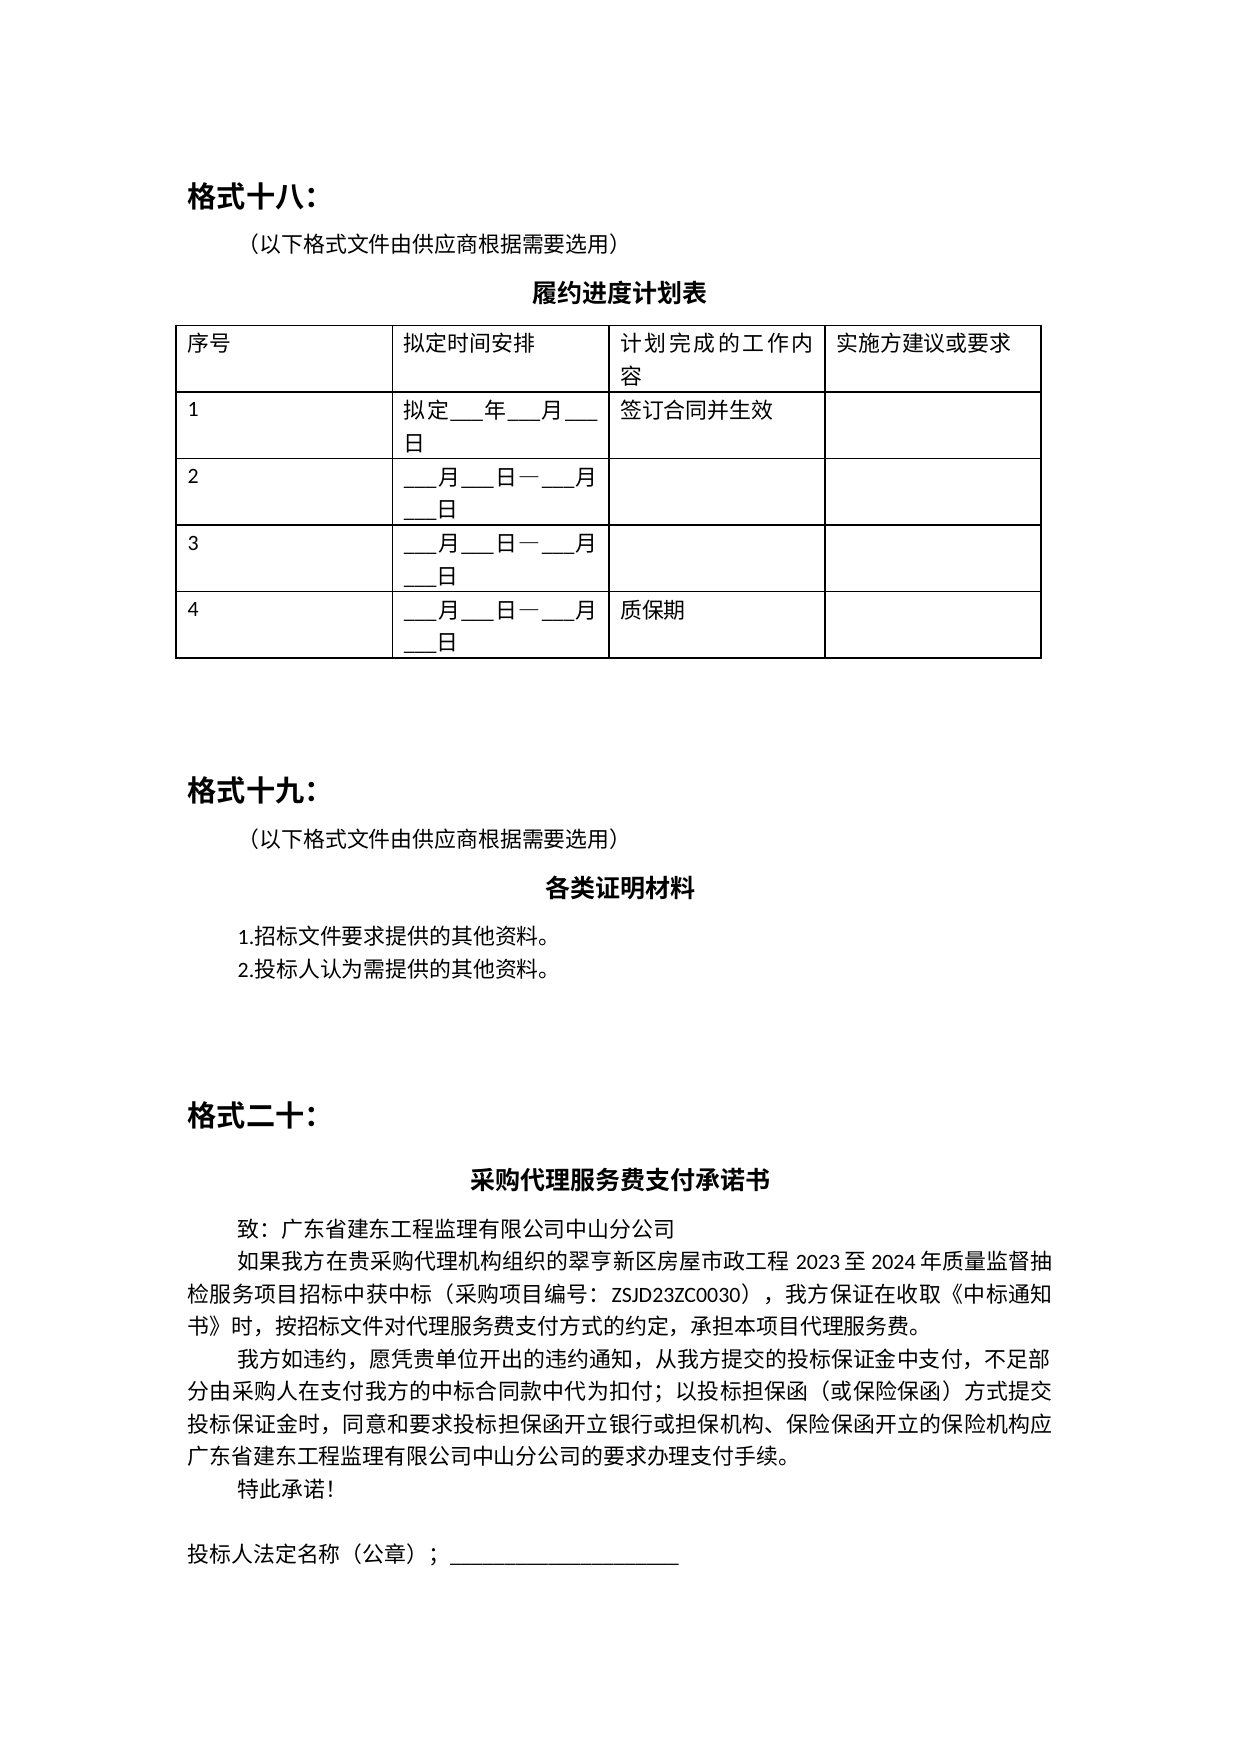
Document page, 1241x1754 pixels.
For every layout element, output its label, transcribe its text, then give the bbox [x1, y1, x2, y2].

text （以下格式文件由供应商根据需要选用） [187, 821, 1053, 854]
table_cell [826, 592, 1040, 657]
text 如果我方在贵采购代理机构组织的翠亨新区房屋市政工程2023至2024年质量监督抽检服务项目招标中获中标（采购项目编号：ZSJD23ZC0030），我方保证在收取《中标通知书》时，按招标文件对代理服务费支付方式的约定，承担本项目代理服务费。 [187, 1244, 1053, 1341]
table_cell [826, 526, 1040, 591]
table_cell [826, 459, 1040, 524]
table_header 实施方建议或要求 [826, 326, 1040, 391]
table_cell 拟定___年___月___日 [393, 393, 608, 458]
text 特此承诺！ [187, 1471, 1053, 1504]
table_cell 签订合同并生效 [610, 393, 824, 458]
table_cell ___月___日—___月___日 [393, 592, 608, 657]
table_cell 2 [177, 459, 392, 524]
table_cell ___月___日—___月___日 [393, 526, 608, 591]
text 致：广东省建东工程监理有限公司中山分公司 [187, 1211, 1053, 1244]
table_header 拟定时间安排 [393, 326, 608, 391]
text 履约进度计划表 [187, 259, 1053, 324]
table_cell [610, 526, 824, 591]
text 投标人法定名称（公章）；_____________________ [187, 1536, 1053, 1569]
text 我方如违约，愿凭贵单位开出的违约通知，从我方提交的投标保证金中支付，不足部分由采购人在支付我方的中标合同款中代为扣付；以投标担保函（或保险保函）方式提交投标保证金时，同意和要求投标担保函开立银行或担保机构、保险保函开立的保险机构应广东省建东工程监理有限公司中山分公司的要求办理支付手续。 [187, 1341, 1053, 1471]
text 各类证明材料 [187, 854, 1053, 919]
table_cell [610, 459, 824, 524]
table_cell 3 [177, 526, 392, 591]
text 格式十八： [187, 162, 1053, 227]
table_header 序号 [177, 326, 392, 391]
table_header 计划完成的工作内容 [610, 326, 824, 391]
text 采购代理服务费支付承诺书 [187, 1146, 1053, 1211]
text 格式十九： [187, 756, 1053, 821]
text （以下格式文件由供应商根据需要选用） [187, 227, 1053, 259]
text 2.投标人认为需提供的其他资料。 [187, 951, 1053, 984]
table_cell 质保期 [610, 592, 824, 657]
table_cell 1 [177, 393, 392, 458]
table_cell ___月___日—___月___日 [393, 459, 608, 524]
text 格式二十： [187, 1081, 1053, 1146]
table_cell [826, 393, 1040, 458]
table_cell 4 [177, 592, 392, 657]
text 1.招标文件要求提供的其他资料。 [187, 919, 1053, 951]
